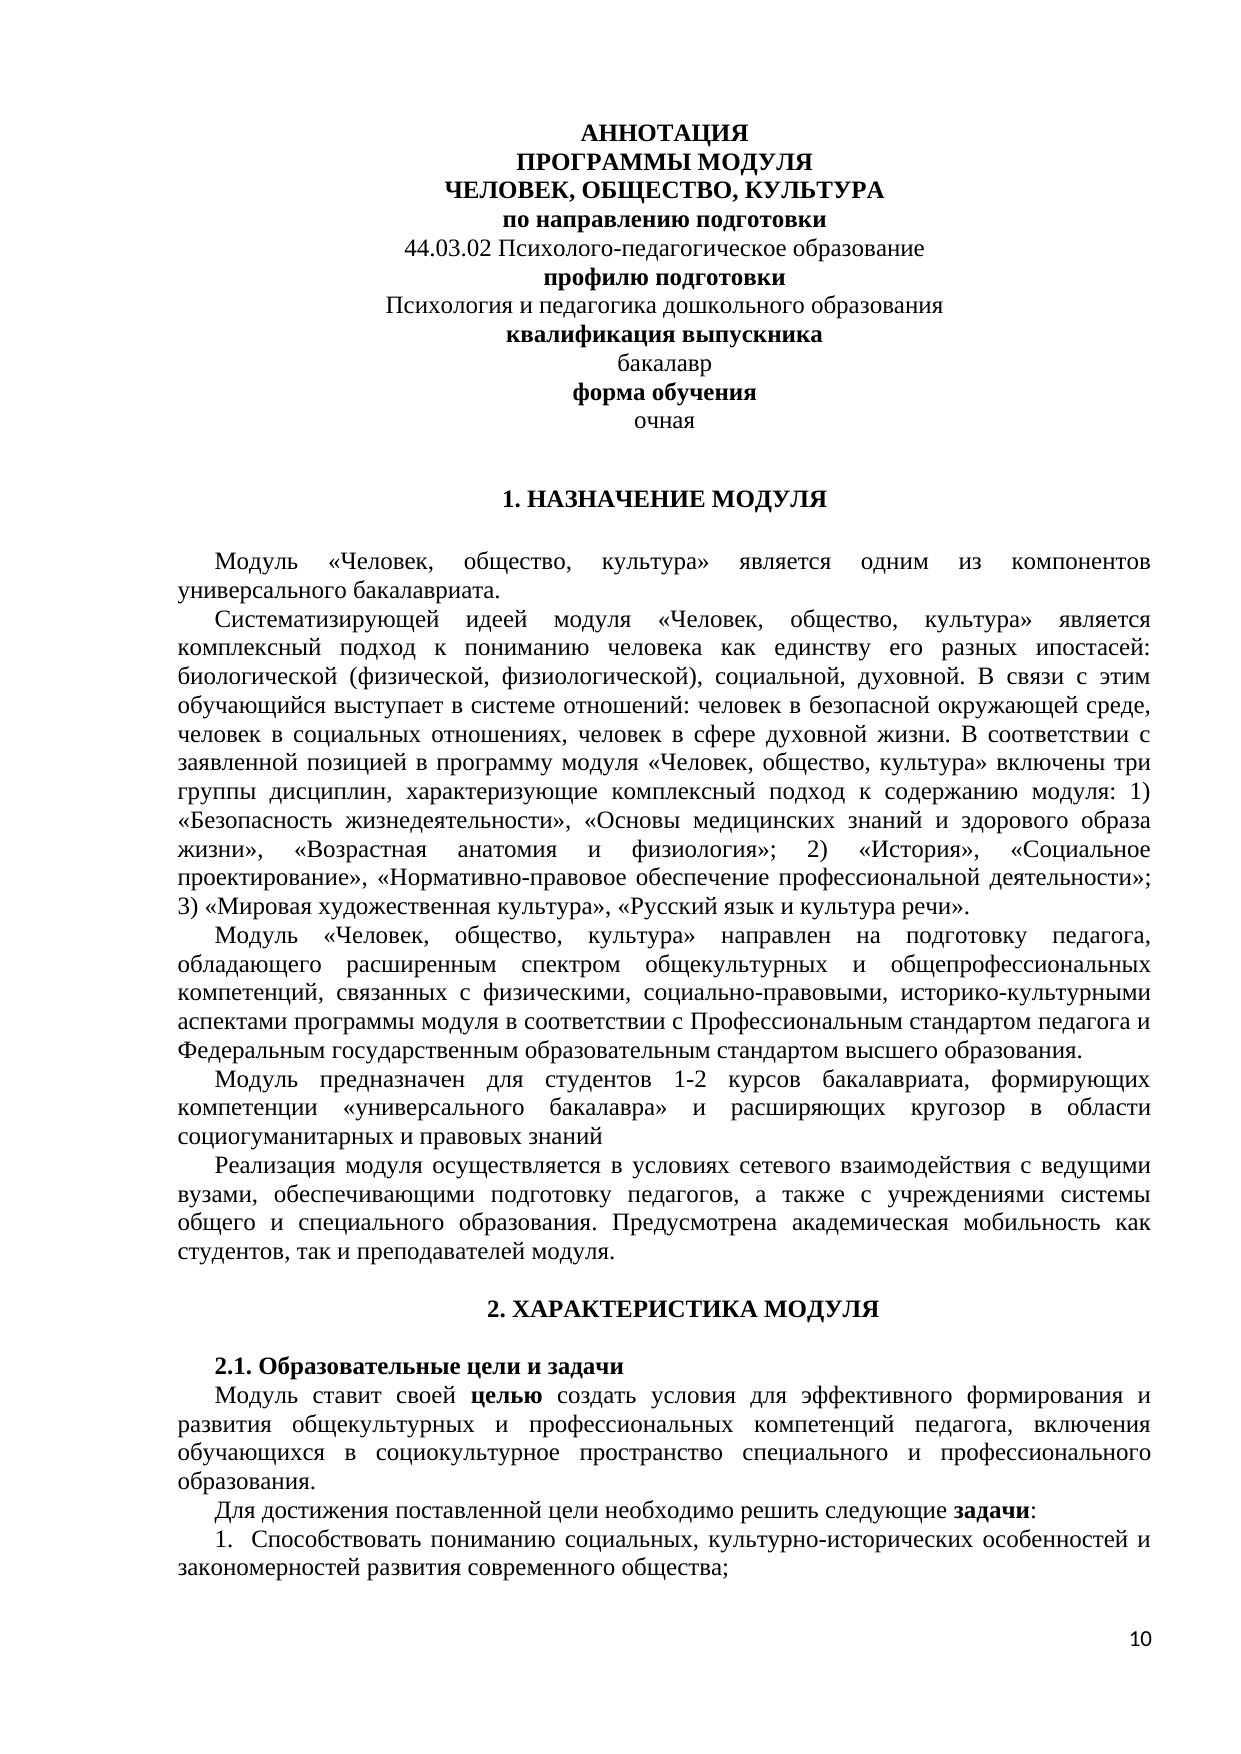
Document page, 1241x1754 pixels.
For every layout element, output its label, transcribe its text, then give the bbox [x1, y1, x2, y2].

text Психология и педагогика дошкольного образования [177, 291, 1152, 319]
text Систематизирующей идеей модуля «Человек, общество, культура» является комплексный подход к пониманию человека как единству его разных ипостасей: биологической (физической, физиологической), социальной, духовной. В связи с этим обучающийся выступает в системе отношений: человек в безопасной окружающей среде, человек в социальных отношениях, человек в сфере духовной жизни. В соответствии с заявленной позицией в программу модуля «Человек, общество, культура» включены три группы дисциплин, характеризующие комплексный подход к содержанию модуля: 1) «Безопасность жизнедеятельности», «Основы медицинских знаний и здорового образа жизни», «Возрастная анатомия и физиология»; 2) «История», «Социальное проектирование», «Нормативно-правовое обеспечение профессиональной деятельности»; 3) «Мировая художественная культура», «Русский язык и культура речи». [177, 604, 1152, 920]
text Модуль «Человек, общество, культура» является одним из компонентов универсального бакалавриата. [177, 546, 1152, 604]
text программЫ модуля [177, 147, 1152, 176]
list Способствовать пониманию социальных, культурно-исторических особенностей и закономерностей развития современного общества; [177, 1524, 1152, 1581]
text АННОТАЦИЯ [177, 118, 1152, 147]
text Для достижения поставленной цели необходимо решить следующие задачи: [177, 1495, 1152, 1524]
text ЧЕЛОВЕК, ОБЩЕСТВО, КУЛЬТУРА [177, 176, 1152, 204]
text Модуль «Человек, общество, культура» направлен на подготовку педагога, обладающего расширенным спектром общекультурных и общепрофессиональных компетенций, связанных с физическими, социально-правовыми, историко-культурными аспектами программы модуля в соответствии с Профессиональным стандартом педагога и Федеральным государственным образовательным стандартом высшего образования. [177, 920, 1152, 1064]
text профилю подготовки [177, 262, 1152, 291]
subtitle 1. НАЗНАЧЕНИЕ МОДУЛЯ [177, 484, 1152, 513]
text очная [177, 406, 1152, 434]
text форма обучения [177, 377, 1152, 406]
text бакалавр [177, 348, 1152, 377]
text квалификация выпускника [177, 319, 1152, 348]
text по направлению подготовки [177, 204, 1152, 233]
text 44.03.02 Психолого-педагогическое образование [177, 233, 1152, 262]
text 2.1. Образовательные цели и задачи [177, 1351, 1152, 1380]
subtitle 2. ХАРАКТЕРИСТИКА МОДУЛЯ [177, 1294, 1152, 1322]
text Модуль предназначен для студентов 1-2 курсов бакалавриата, формирующих компетенции «универсального бакалавра» и расширяющих кругозор в области социогуманитарных и правовых знаний [177, 1064, 1152, 1150]
text Реализация модуля осуществляется в условиях сетевого взаимодействия с ведущими вузами, обеспечивающими подготовку педагогов, а также с учреждениями системы общего и специального образования. Предусмотрена академическая мобильность как студентов, так и преподавателей модуля. [177, 1150, 1152, 1265]
text Модуль ставит своей целью создать условия для эффективного формирования и развития общекультурных и профессиональных компетенций педагога, включения обучающихся в социокультурное пространство специального и профессионального образования. [177, 1380, 1152, 1495]
